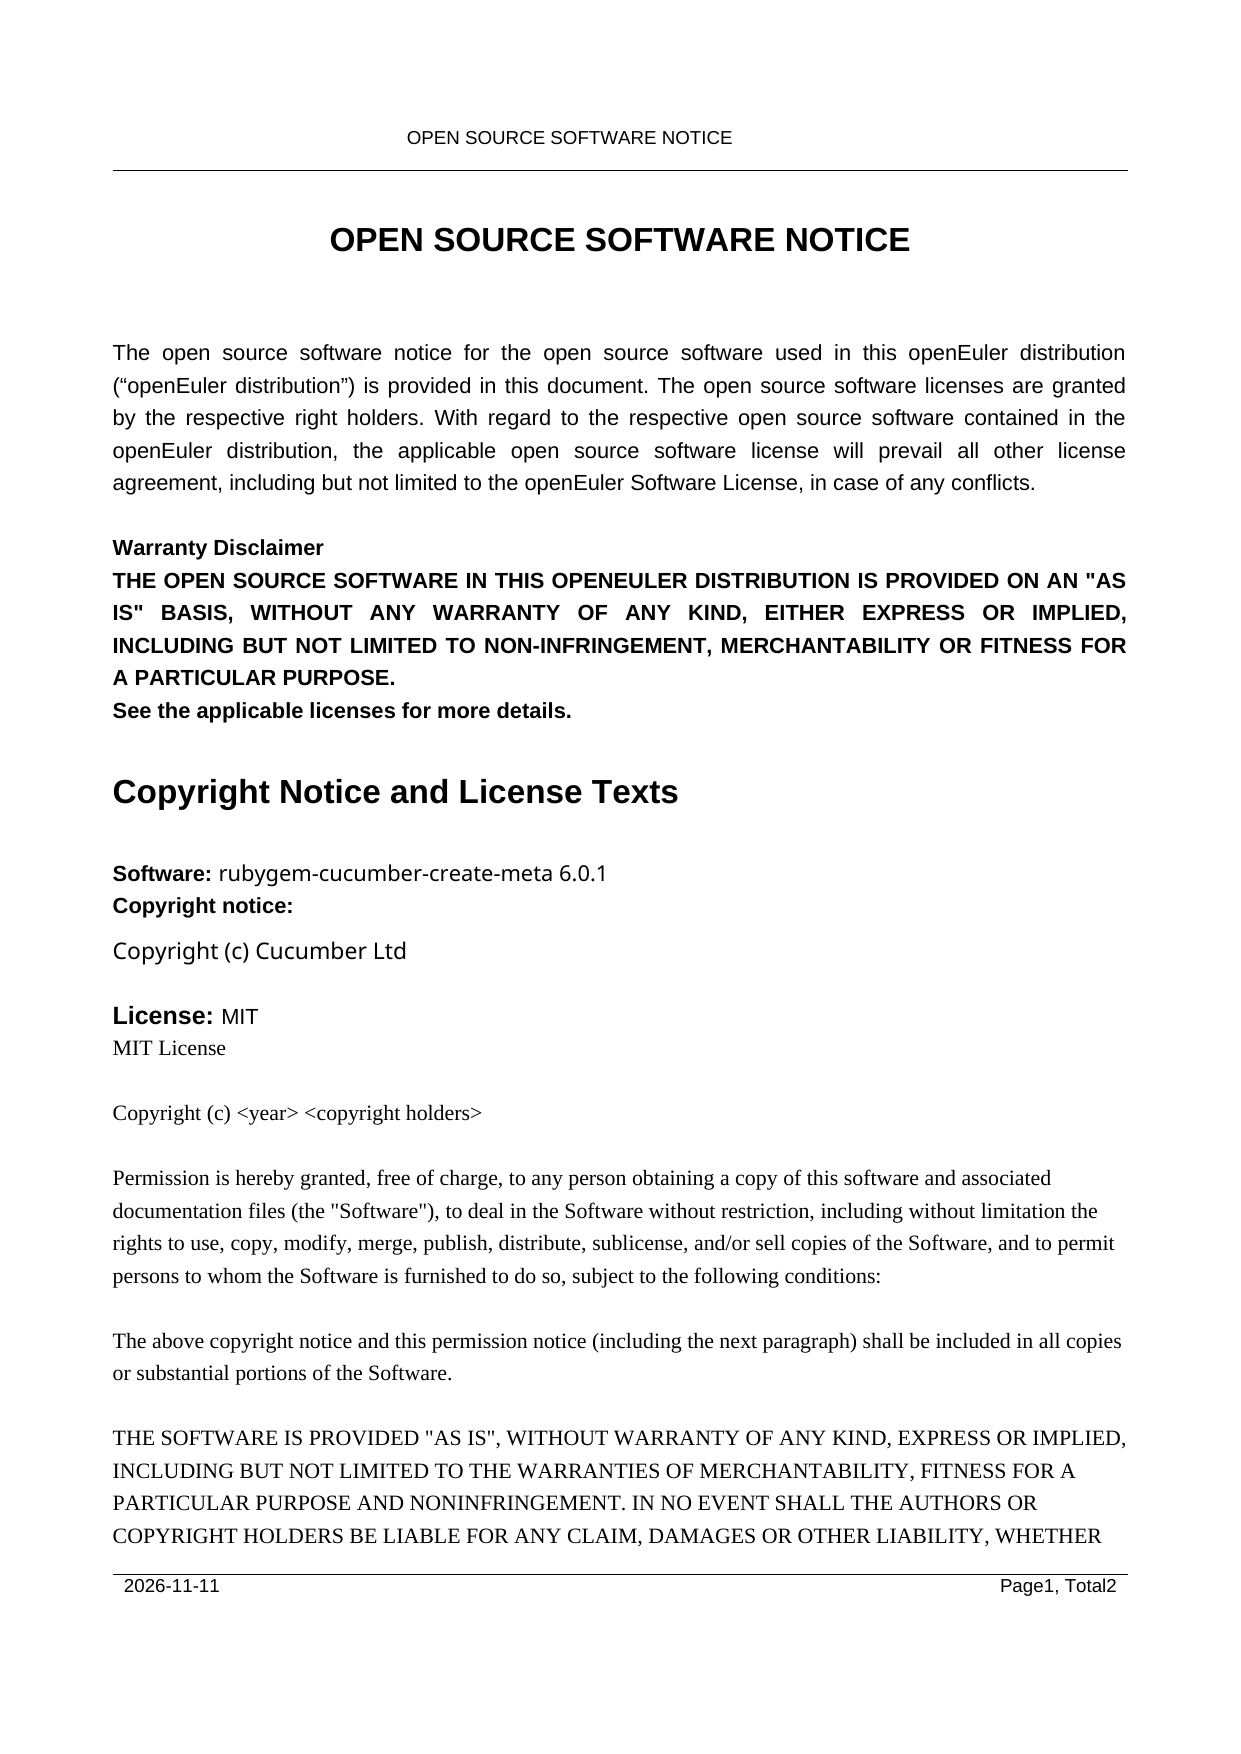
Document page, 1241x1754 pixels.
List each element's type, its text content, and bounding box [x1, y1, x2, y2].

text Warranty Disclaimer [112, 531, 1128, 564]
text THE OPEN SOURCE SOFTWARE IN THIS OPENEULER DISTRIBUTION IS PROVIDED ON AN "AS IS" BASIS, WITHOUT ANY WARRANTY OF ANY KIND, EITHER EXPRESS OR IMPLIED, INCLUDING BUT NOT LIMITED TO NON-INFRINGEMENT, MERCHANTABILITY OR FITNESS FOR A PARTICULAR PURPOSE. See the applicable licenses for more details. [112, 564, 1128, 726]
text License: MIT [112, 999, 1128, 1031]
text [112, 1031, 1128, 1551]
text Copyright notice: [112, 889, 1128, 921]
text Copyright (c) Cucumber Ltd [112, 934, 1128, 999]
title Software: rubygem-cucumber-create-meta 6.0.1 [112, 856, 1128, 889]
text The open source software notice for the open source software used in this openEuler distribution (“openEuler distribution”) is provided in this document. The open source software licenses are granted by the respective right holders. With regard to the respective open source software contained in the openEuler distribution, the applicable open source software license will prevail all other license agreement, including but not limited to the openEuler Software License, in case of any conflicts. [112, 336, 1128, 499]
text OPEN SOURCE SOFTWARE NOTICE [112, 206, 1128, 271]
text Copyright Notice and License Texts [112, 759, 1128, 824]
